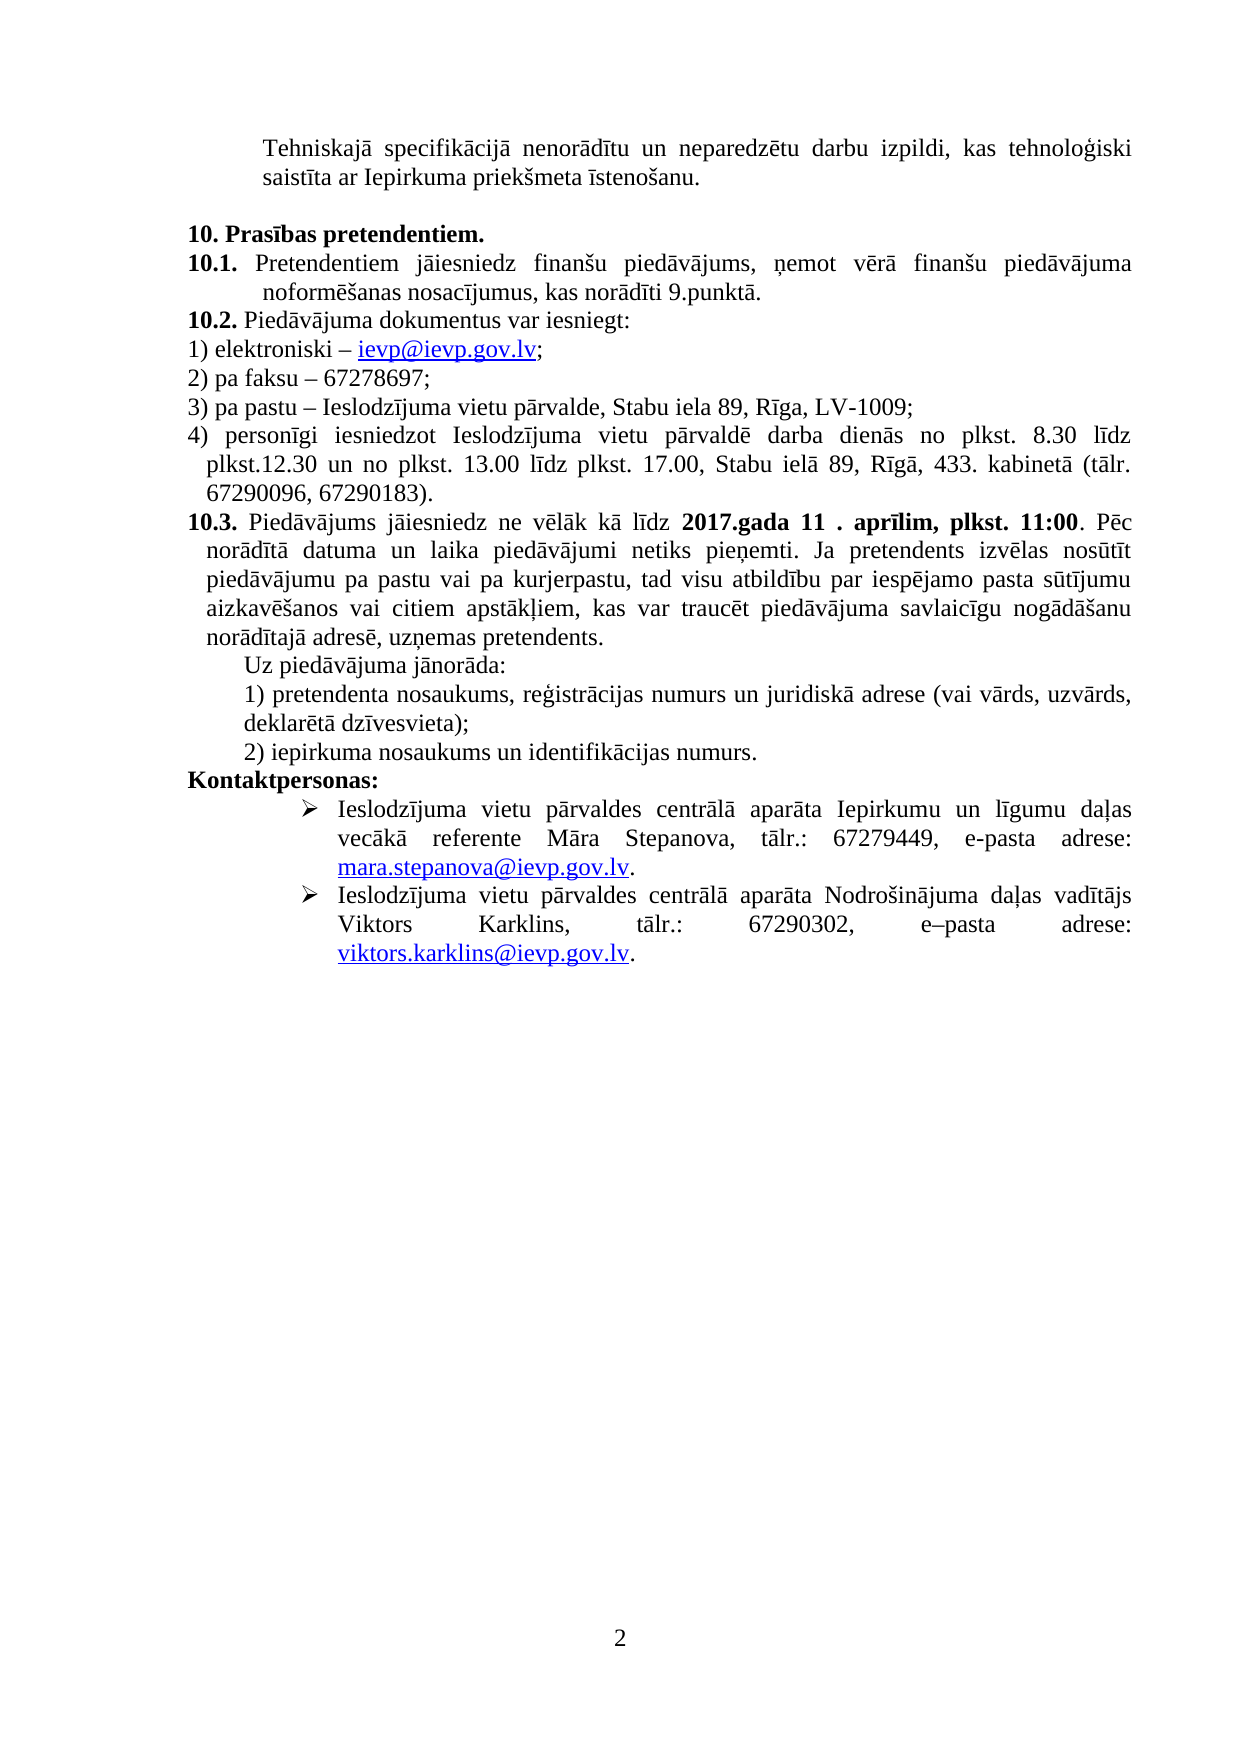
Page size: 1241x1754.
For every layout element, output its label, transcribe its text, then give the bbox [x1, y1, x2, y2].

list Ieslodzījuma vietu pārvaldes centrālā aparāta Iepirkumu un līgumu daļas vecākā referente Māra Stepanova, tālr.: 67279449, e-pasta adrese: mara.stepanova@ievp.gov.lv. [300, 794, 1132, 880]
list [225, 133, 1132, 190]
text 1) elektroniski – ievp@ievp.gov.lv; [187, 334, 1132, 363]
text 10.2. Piedāvājuma dokumentus var iesniegt: [187, 305, 1132, 334]
text 2) pa faksu – 67278697; [187, 363, 1132, 392]
list Ieslodzījuma vietu pārvaldes centrālā aparāta Nodrošinājuma daļas vadītājs Viktors Karklins, tālr.: 67290302, e–pasta adrese: viktors.karklins@ievp.gov.lv. [300, 880, 1132, 967]
text Uz piedāvājuma jānorāda: [187, 650, 1132, 679]
text Kontaktpersonas: [187, 765, 1132, 794]
text 4) personīgi iesniedzot Ieslodzījuma vietu pārvaldē darba dienās no plkst. 8.30 līdz plkst.12.30 un no plkst. 13.00 līdz plkst. 17.00, Stabu ielā 89, Rīgā, 433. kabinetā (tālr. 67290096, 67290183). [187, 420, 1132, 507]
text 10.1. Pretendentiem jāiesniedz finanšu piedāvājums, ņemot vērā finanšu piedāvājuma noformēšanas nosacījumus, kas norādīti 9.punktā. [187, 248, 1132, 305]
text 3) pa pastu – Ieslodzījuma vietu pārvalde, Stabu iela 89, Rīga, LV-1009; [187, 392, 1132, 420]
text 10. Prasības pretendentiem. [187, 219, 1132, 248]
text 1) pretendenta nosaukums, reģistrācijas numurs un juridiskā adrese (vai vārds, uzvārds, deklarētā dzīvesvieta); [244, 679, 1132, 737]
text 10.3. Piedāvājums jāiesniedz ne vēlāk kā līdz 2017.gada 11 . aprīlim, plkst. 11:00. Pēc norādītā datuma un laika piedāvājumi netiks pieņemti. Ja pretendents izvēlas nosūtīt piedāvājumu pa pastu vai pa kurjerpastu, tad visu atbildību par iespējamo pasta sūtījumu aizkavēšanos vai citiem apstākļiem, kas var traucēt piedāvājuma savlaicīgu nogādāšanu norādītajā adresē, uzņemas pretendents. [187, 507, 1132, 650]
text 2) iepirkuma nosaukums un identifikācijas numurs. [244, 737, 1132, 765]
